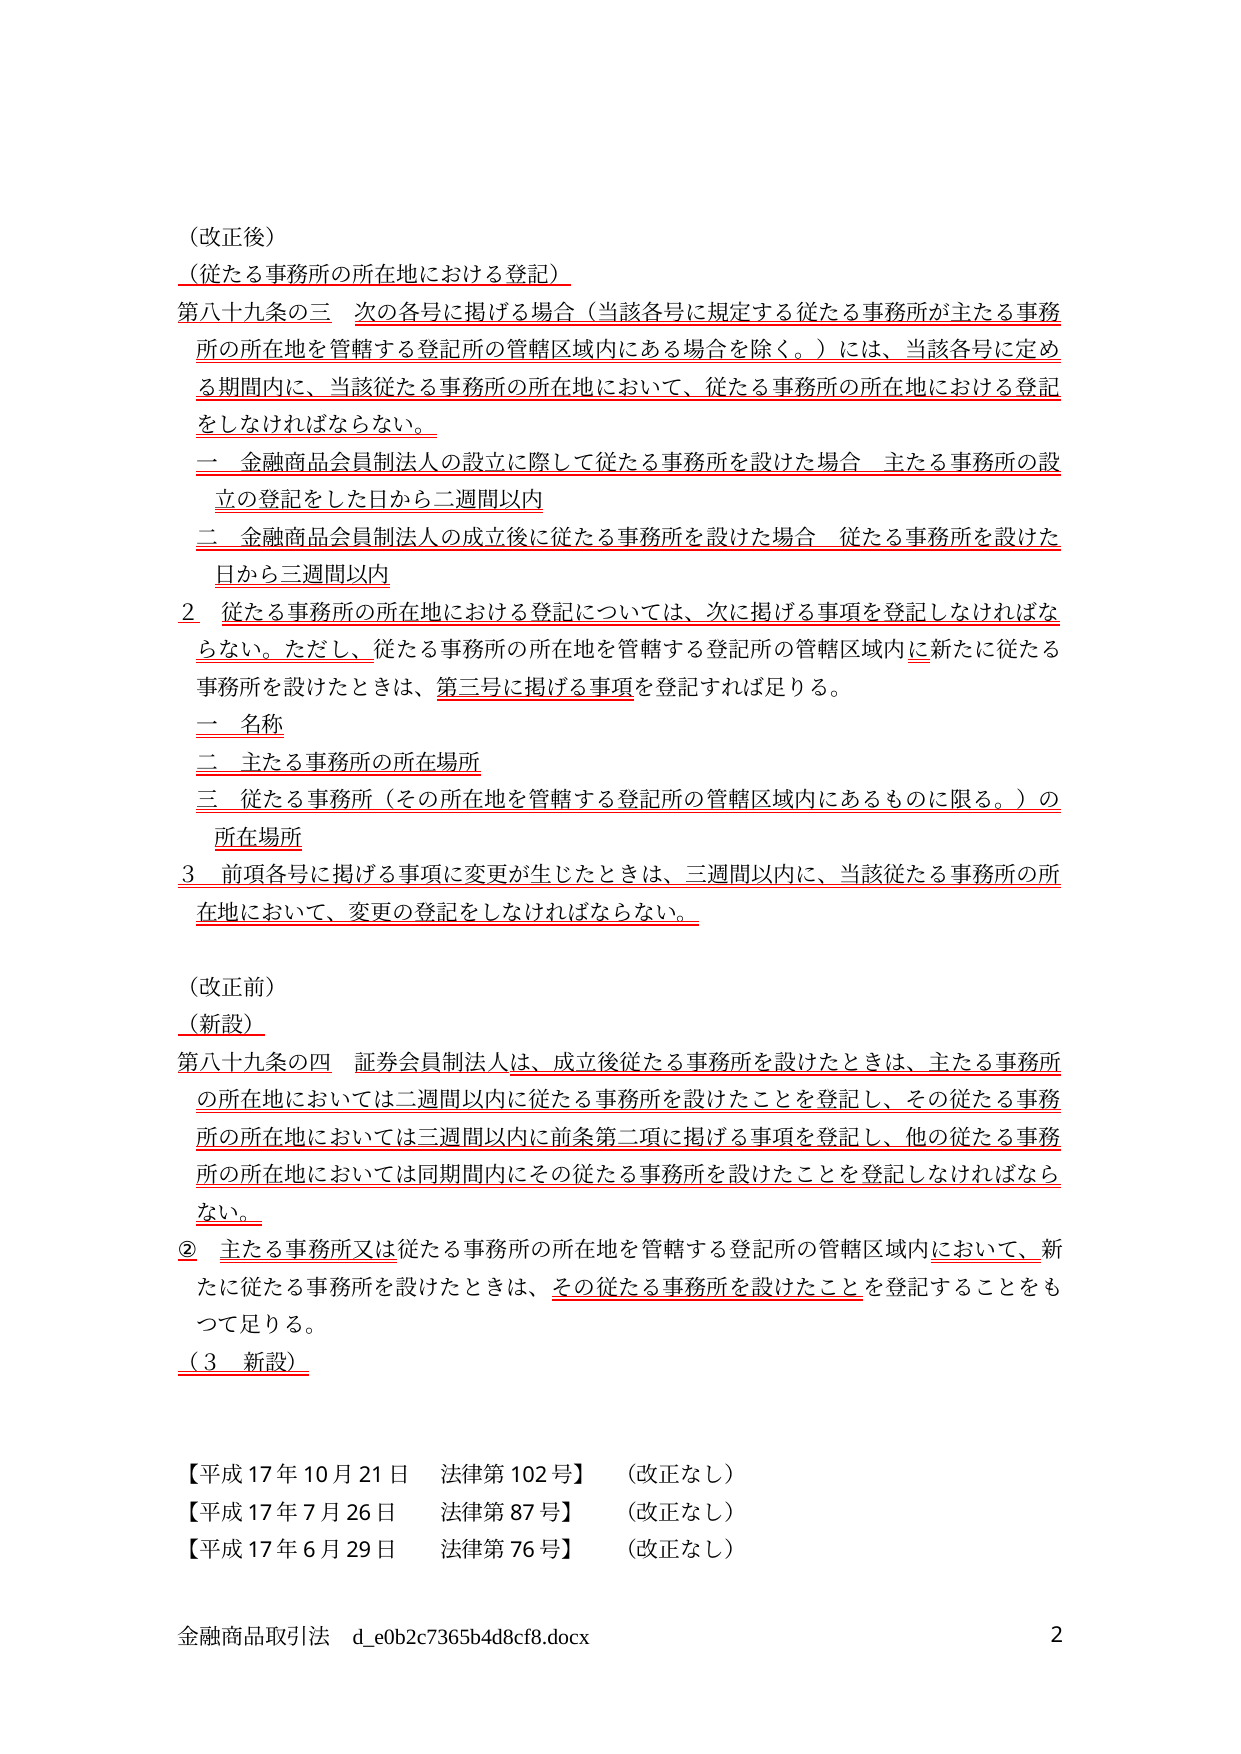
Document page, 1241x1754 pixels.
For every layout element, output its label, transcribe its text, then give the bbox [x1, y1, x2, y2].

text 第八十九条の四 証券会員制法人は、成立後従たる事務所を設けたときは、主たる事務所の所在地においては二週間以内に従たる事務所を設けたことを登記し、その従たる事務所の所在地においては三週間以内に前条第二項に掲げる事項を登記し、他の従たる事務所の所在地においては同期間内にその従たる事務所を設けたことを登記しなければならない。 [177, 1042, 1063, 1229]
text （３ 新設） [177, 1342, 1063, 1379]
text 三 従たる事務所（その所在地を管轄する登記所の管轄区域内にあるものに限る。）の所在場所 [196, 779, 1063, 854]
text 【平成17年7月26日 法律第87号】 （改正なし） [177, 1492, 1063, 1529]
text （改正前） [177, 967, 1063, 1004]
text （従たる事務所の所在地における登記） [177, 254, 1063, 292]
text ２ 従たる事務所の所在地における登記については、次に掲げる事項を登記しなければならない。ただし、従たる事務所の所在地を管轄する登記所の管轄区域内に新たに従たる事務所を設けたときは、第三号に掲げる事項を登記すれば足りる。 [177, 592, 1063, 704]
text 二 金融商品会員制法人の成立後に従たる事務所を設けた場合 従たる事務所を設けた日から三週間以内 [196, 517, 1063, 592]
text ② 主たる事務所又は従たる事務所の所在地を管轄する登記所の管轄区域内において、新たに従たる事務所を設けたときは、その従たる事務所を設けたことを登記することをもつて足りる。 [177, 1229, 1063, 1342]
text 第八十九条の三 次の各号に掲げる場合（当該各号に規定する従たる事務所が主たる事務所の所在地を管轄する登記所の管轄区域内にある場合を除く。）には、当該各号に定める期間内に、当該従たる事務所の所在地において、従たる事務所の所在地における登記をしなければならない。 [177, 292, 1063, 442]
text 一 金融商品会員制法人の設立に際して従たる事務所を設けた場合 主たる事務所の設立の登記をした日から二週間以内 [196, 442, 1063, 517]
text （改正後） [177, 217, 1063, 254]
text 二 主たる事務所の所在場所 [196, 742, 1063, 779]
text 【平成17年6月29日 法律第76号】 （改正なし） [177, 1529, 1063, 1567]
text 一 名称 [196, 704, 1063, 742]
text （新設） [177, 1004, 1063, 1042]
text ３ 前項各号に掲げる事項に変更が生じたときは、三週間以内に、当該従たる事務所の所在地において、変更の登記をしなければならない。 [177, 854, 1063, 929]
text 【平成17年10月21日 法律第102号】 （改正なし） [177, 1454, 1063, 1492]
